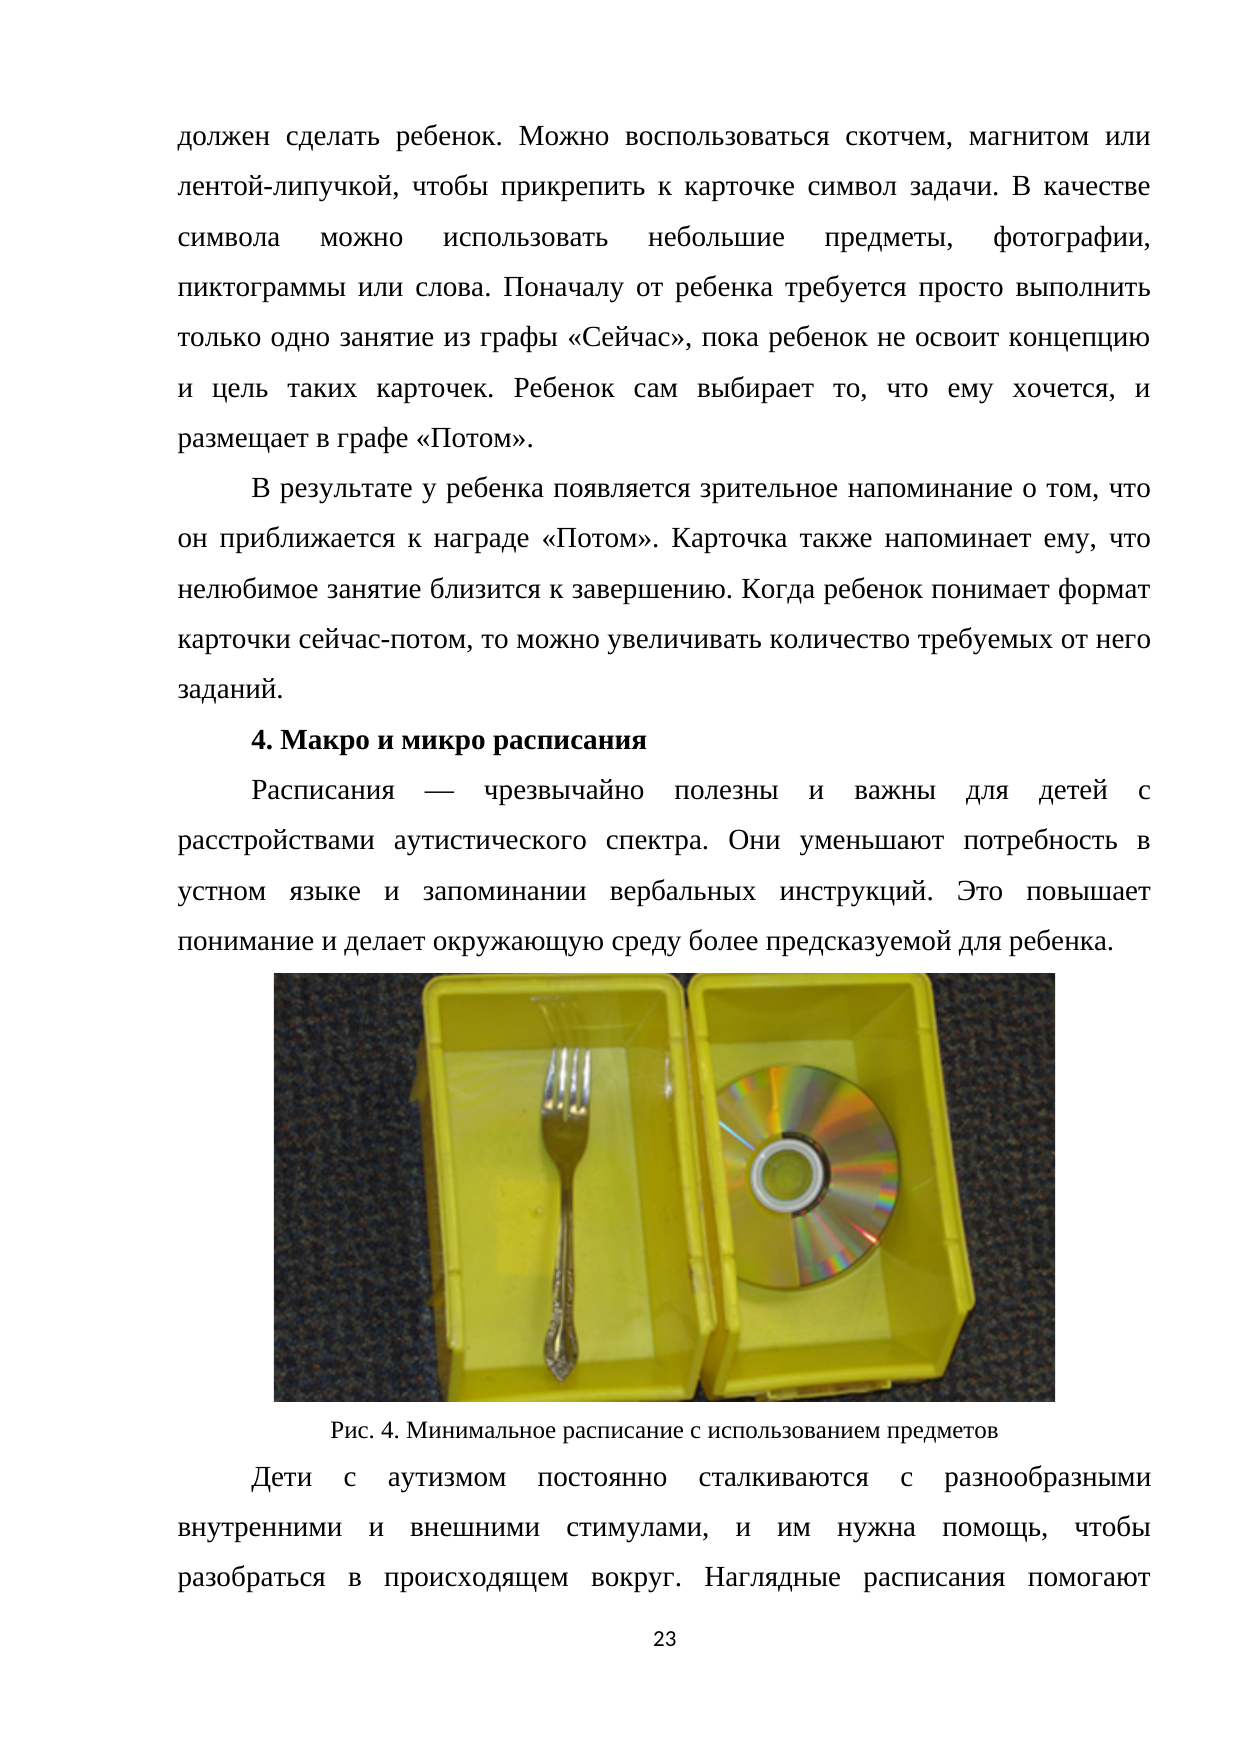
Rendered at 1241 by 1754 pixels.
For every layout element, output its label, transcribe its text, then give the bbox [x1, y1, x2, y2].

text Расписания — чрезвычайно полезны и важны для детей с расстройствами аутистического спектра. Они уменьшают потребность в устном языке и запоминании вербальных инструкций. Это повышает понимание и делает окружающую среду более предсказуемой для ребенка. [177, 772, 1152, 957]
text В результате у ребенка появляется зрительное напоминание о том, что он приближается к награде «Потом». Карточка также напоминает ему, что нелюбимое занятие близится к завершению. Когда ребенок понимает формат карточки сейчас-потом, то можно увеличивать количество требуемых от него заданий. [177, 470, 1152, 705]
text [177, 1459, 1152, 1593]
text Рис. 4. Минимальное расписание с использованием предметов [177, 1416, 1152, 1444]
text 4. Макро и микро расписания [177, 722, 1152, 755]
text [177, 118, 1152, 453]
picture [273, 973, 1055, 1402]
